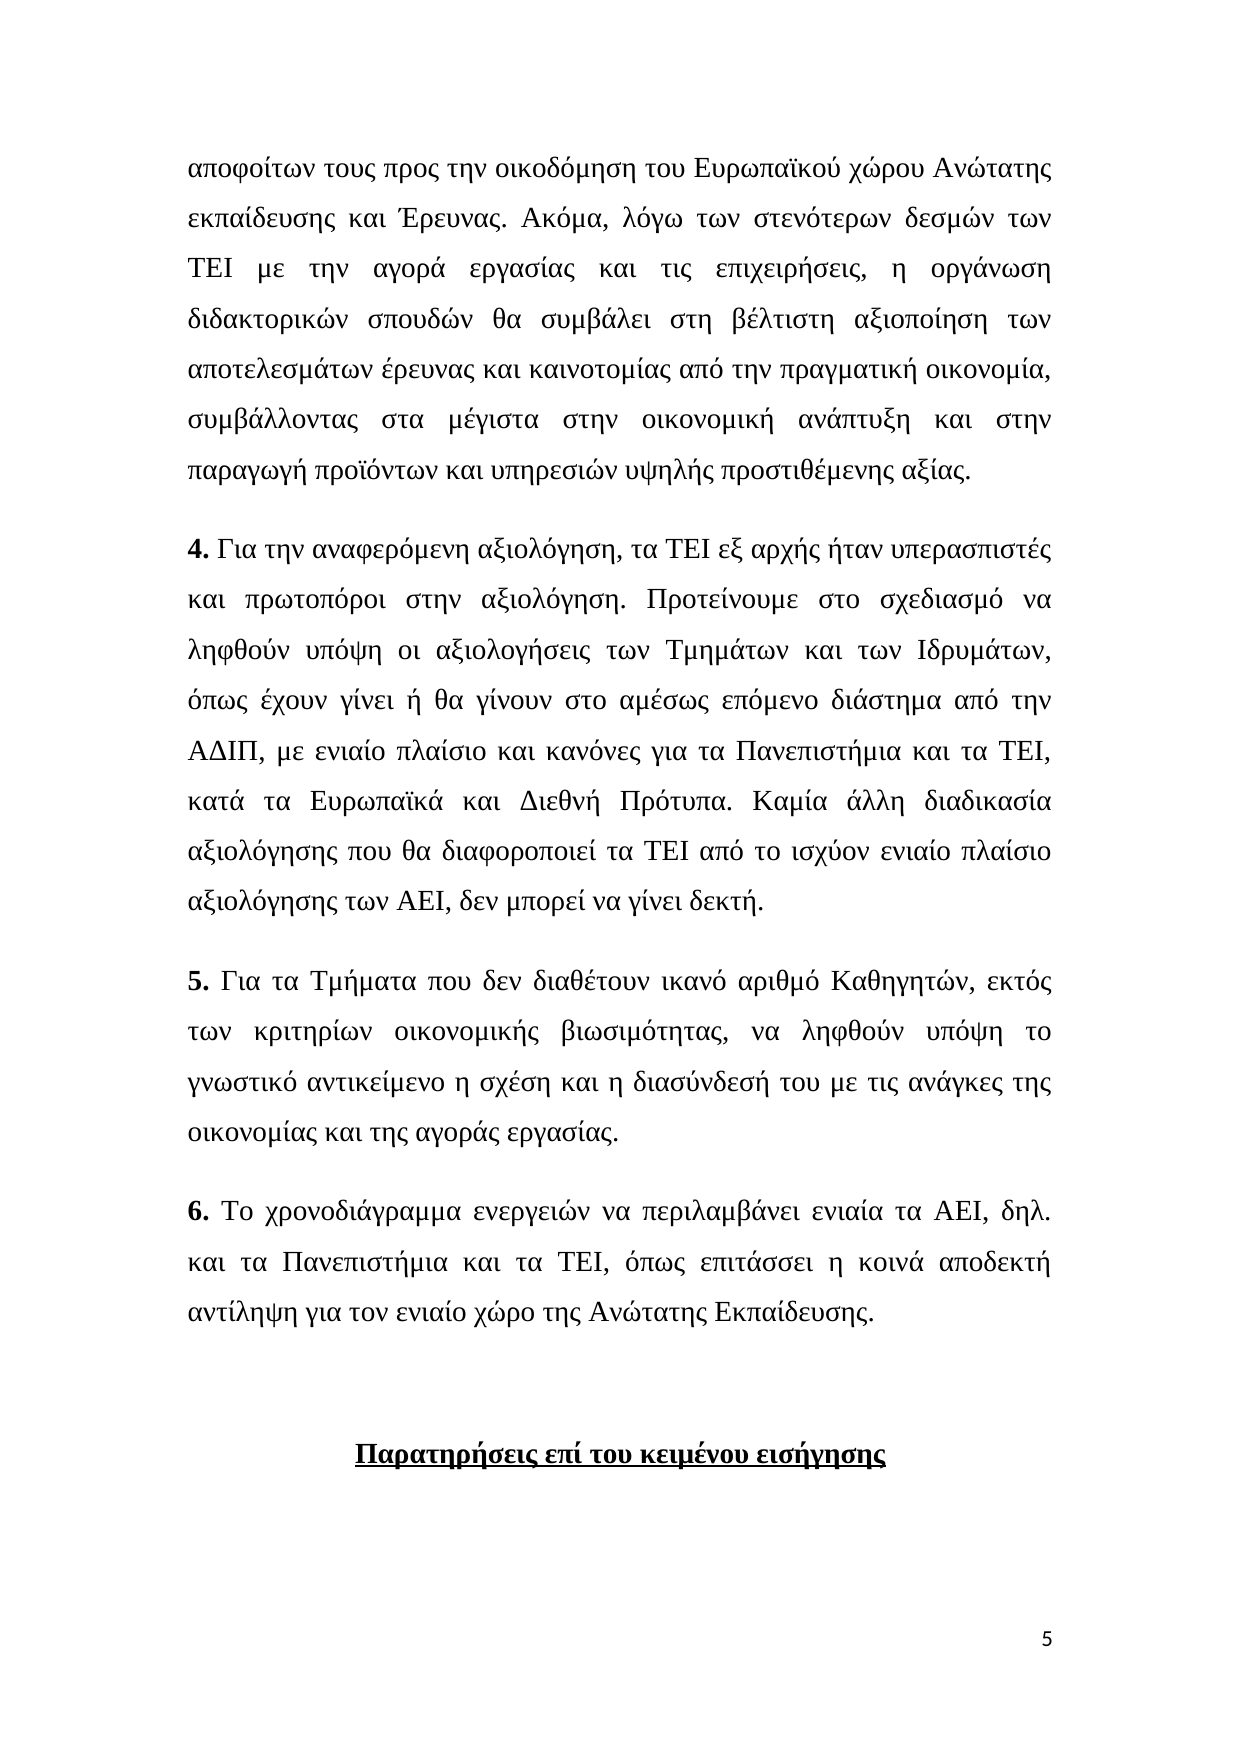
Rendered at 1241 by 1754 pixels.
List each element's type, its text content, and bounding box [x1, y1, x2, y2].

text Παρατηρήσεις επί του κειμένου εισήγησης [187, 1436, 1053, 1470]
text 5. Για τα Τμήματα που δεν διαθέτουν ικανό αριθμό Καθηγητών, εκτός των κριτηρίων οικονομικής βιωσιμότητας, να ληφθούν υπόψη το γνωστικό αντικείμενο η σχέση και η διασύνδεσή του με τις ανάγκες της οικονομίας και της αγοράς εργασίας. [187, 963, 1053, 1147]
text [187, 150, 1053, 485]
text 4. Για την αναφερόμενη αξιολόγηση, τα ΤΕΙ εξ αρχής ήταν υπερασπιστές και πρωτοπόροι στην αξιολόγηση. Προτείνουμε στο σχεδιασμό να ληφθούν υπόψη οι αξιολογήσεις των Τμημάτων και των Ιδρυμάτων, όπως έχουν γίνει ή θα γίνουν στο αμέσως επόμενο διάστημα από την ΑΔΙΠ, με ενιαίο πλαίσιο και κανόνες για τα Πανεπιστήμια και τα ΤΕΙ, κατά τα Ευρωπαϊκά και Διεθνή Πρότυπα. Καμία άλλη διαδικασία αξιολόγησης που θα διαφοροποιεί τα ΤΕΙ από το ισχύον ενιαίο πλαίσιο αξιολόγησης των ΑΕΙ, δεν μπορεί να γίνει δεκτή. [187, 531, 1053, 917]
text 6. Το χρονοδιάγραμμα ενεργειών να περιλαμβάνει ενιαία τα ΑΕΙ, δηλ. και τα Πανεπιστήμια και τα ΤΕΙ, όπως επιτάσσει η κοινά αποδεκτή αντίληψη για τον ενιαίο χώρο της Ανώτατης Εκπαίδευσης. [187, 1193, 1053, 1328]
